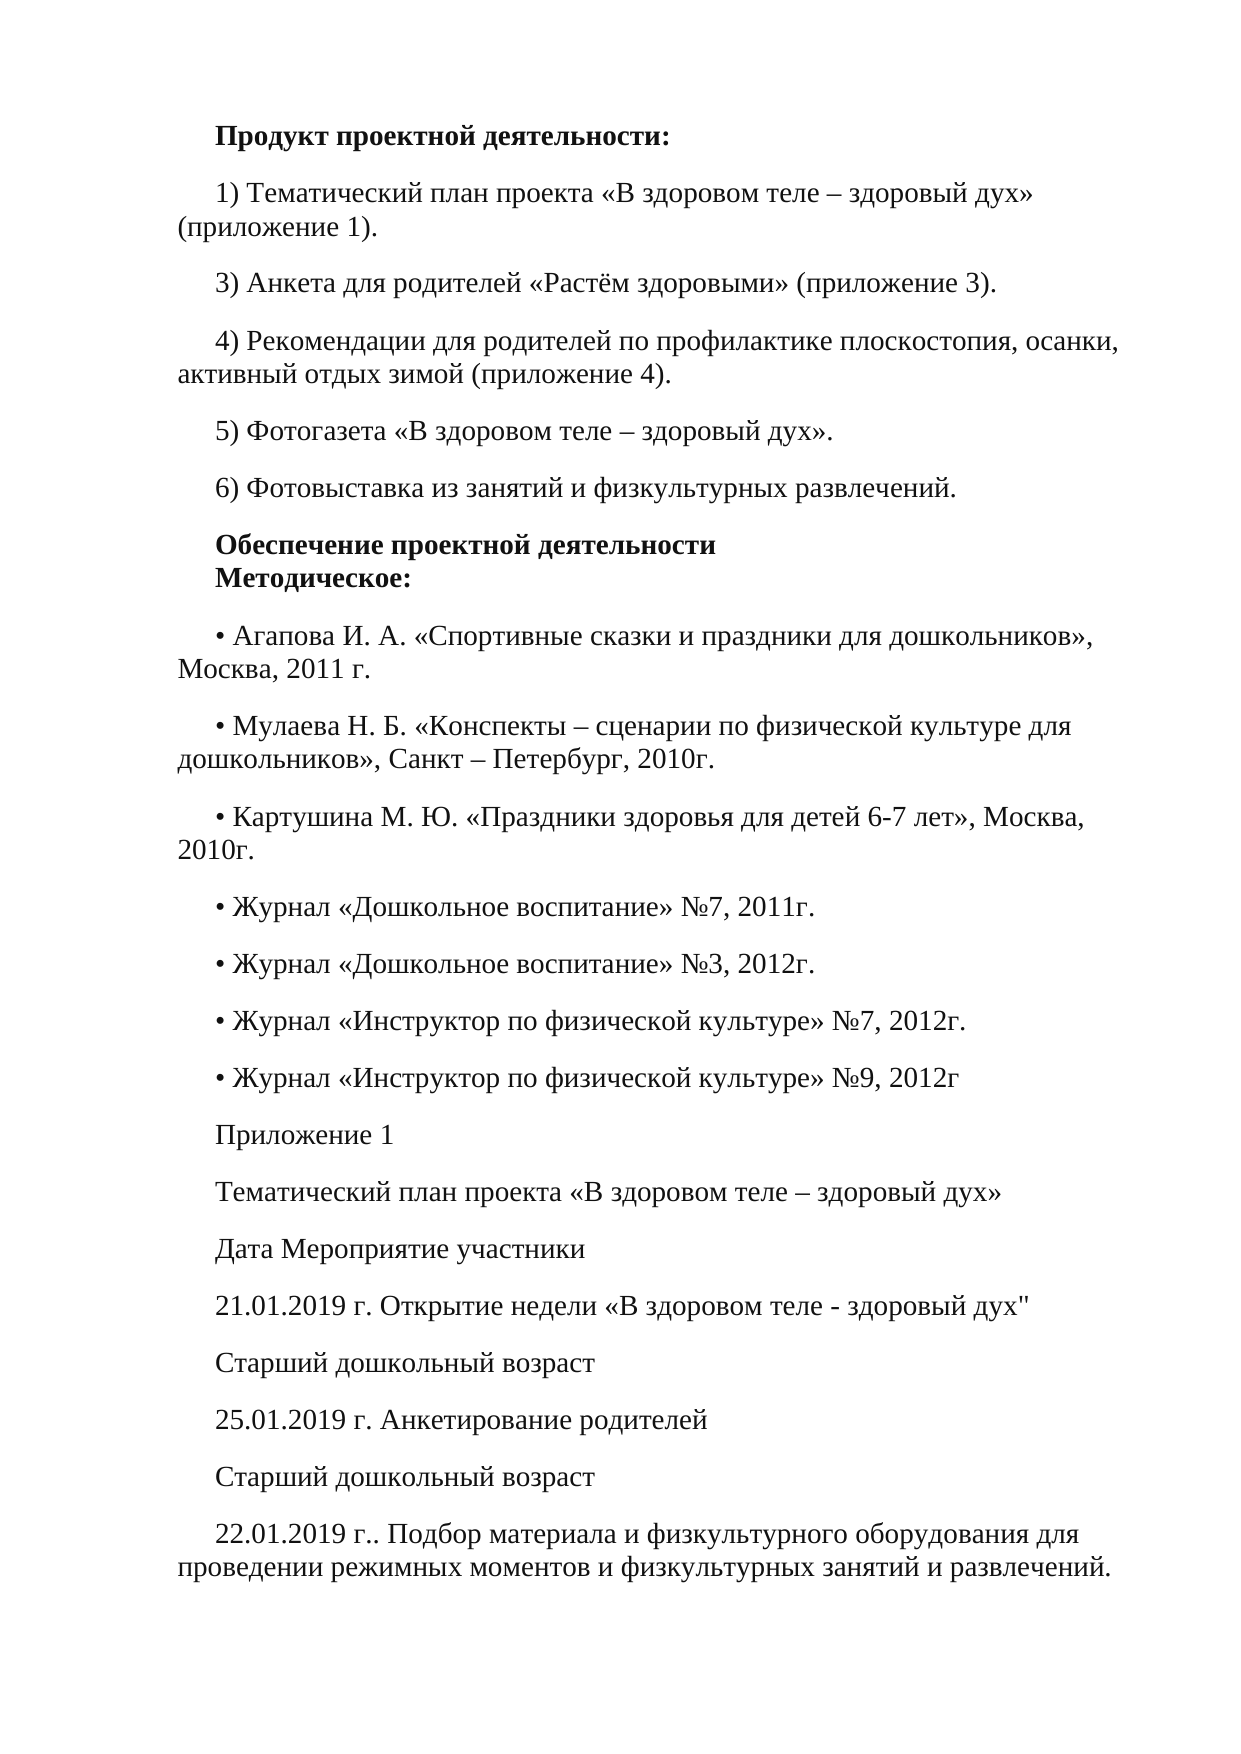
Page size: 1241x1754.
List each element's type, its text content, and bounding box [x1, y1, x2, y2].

text 4) Рекомендации для родителей по профилактике плоскостопия, осанки, активный отдых зимой (приложение 4). [177, 323, 1152, 390]
text 6) Фотовыставка из занятий и физкультурных развлечений. [177, 470, 1152, 504]
text • Журнал «Дошкольное воспитание» №7, 2011г. [177, 889, 1152, 923]
text 21.01.2019 г. Открытие недели «В здоровом теле - здоровый дух" [177, 1288, 1152, 1322]
text • Агапова И. А. «Спортивные сказки и праздники для дошкольников», Москва, 2011 г. [177, 618, 1152, 685]
text Старший дошкольный возраст [177, 1459, 1152, 1492]
text • Журнал «Инструктор по физической культуре» №9, 2012г [177, 1060, 1152, 1094]
text Тематический план проекта «В здоровом теле – здоровый дух» [177, 1174, 1152, 1208]
text • Картушина М. Ю. «Праздники здоровья для детей 6-7 лет», Москва, 2010г. [177, 799, 1152, 866]
text 22.01.2019 г.. Подбор материала и физкультурного оборудования для проведении режимных моментов и физкультурных занятий и развлечений. [177, 1516, 1152, 1583]
text Приложение 1 [177, 1117, 1152, 1151]
text 1) Тематический план проекта «В здоровом теле – здоровый дух» (приложение 1). [177, 175, 1152, 242]
text Продукт проектной деятельности: [177, 118, 1152, 152]
text 25.01.2019 г. Анкетирование родителей [177, 1402, 1152, 1436]
text • Журнал «Дошкольное воспитание» №3, 2012г. [177, 946, 1152, 980]
text Обеспечение проектной деятельности [177, 527, 1152, 561]
text Старший дошкольный возраст [177, 1345, 1152, 1378]
text • Мулаева Н. Б. «Конспекты – сценарии по физической культуре для дошкольников», Санкт – Петербург, 2010г. [177, 708, 1152, 775]
text 5) Фотогазета «В здоровом теле – здоровый дух». [177, 413, 1152, 447]
text 3) Анкета для родителей «Растём здоровыми» (приложение 3). [177, 266, 1152, 299]
text • Журнал «Инструктор по физической культуре» №7, 2012г. [177, 1003, 1152, 1037]
text Дата Мероприятие участники [177, 1231, 1152, 1264]
text Методическое: [177, 561, 1152, 594]
